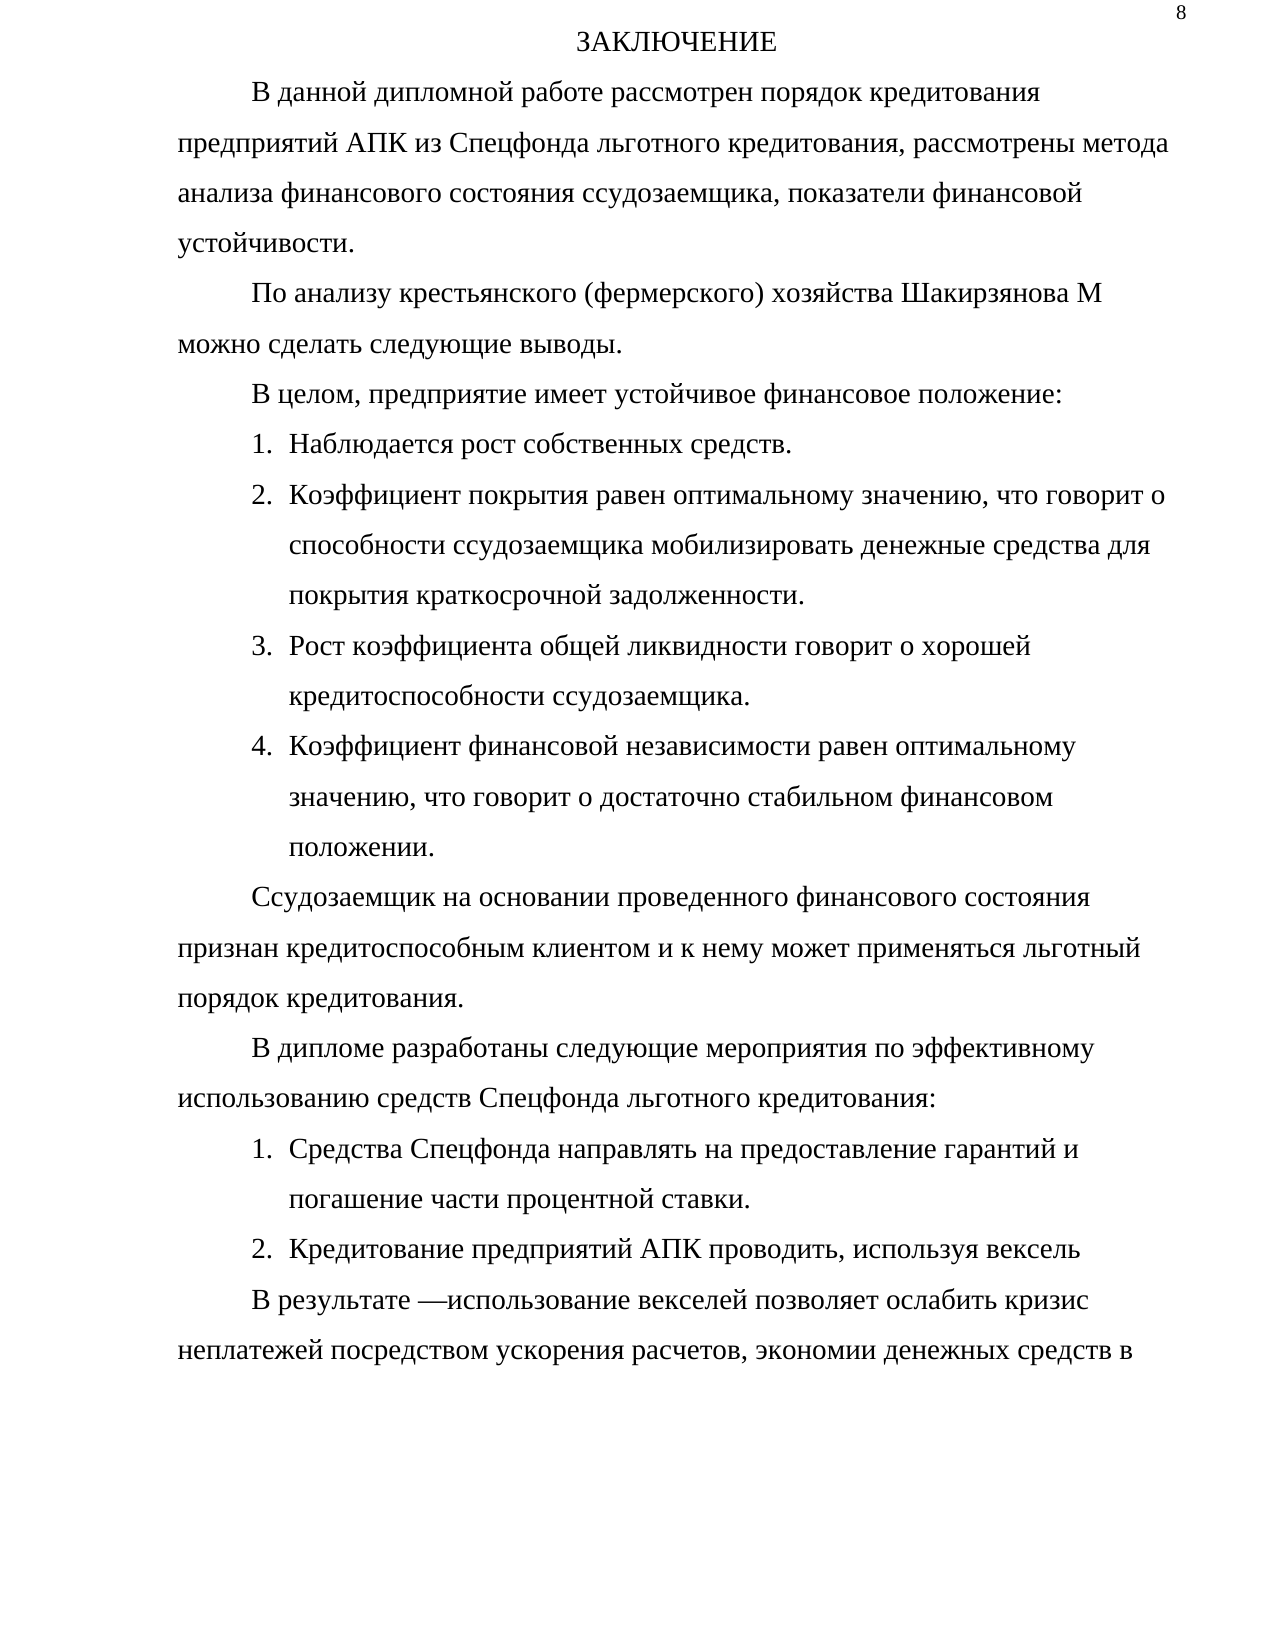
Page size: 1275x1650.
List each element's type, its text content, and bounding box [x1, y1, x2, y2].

list Коэффициент финансовой независимости равен оптимальному значению, что говорит о достаточно стабильном финансовом положении. [251, 728, 1186, 863]
list Средства Спецфонда направлять на предоставление гарантий и погашение части процентной ставки. [251, 1131, 1186, 1215]
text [177, 1282, 1186, 1366]
text По анализу крестьянского (фермерского) хозяйства Шакирзянова М можно сделать следующие выводы. [177, 276, 1186, 359]
list Рост коэффициента общей ликвидности говорит о хорошей кредитоспособности ссудозаемщика. [251, 628, 1186, 712]
list Коэффициент покрытия равен оптимальному значению, что говорит о способности ссудозаемщика мобилизировать денежные средства для покрытия краткосрочной задолженности. [251, 477, 1186, 611]
text ЗАКЛЮЧЕНИЕ [177, 24, 1186, 58]
list Наблюдается рост собственных средств. [251, 427, 1186, 460]
text В данной дипломной работе рассмотрен порядок кредитования предприятий АПК из Спецфонда льготного кредитования, рассмотрены метода анализа финансового состояния ссудозаемщика, показатели финансовой устойчивости. [177, 74, 1186, 259]
text В целом, предприятие имеет устойчивое финансовое положение: [177, 376, 1186, 410]
list Кредитование предприятий АПК проводить, используя вексель [251, 1232, 1186, 1265]
text В дипломе разработаны следующие мероприятия по эффективному использованию средств Спецфонда льготного кредитования: [177, 1030, 1186, 1114]
text Ссудозаемщик на основании проведенного финансового состояния признан кредитоспособным клиентом и к нему может применяться льготный порядок кредитования. [177, 879, 1186, 1013]
